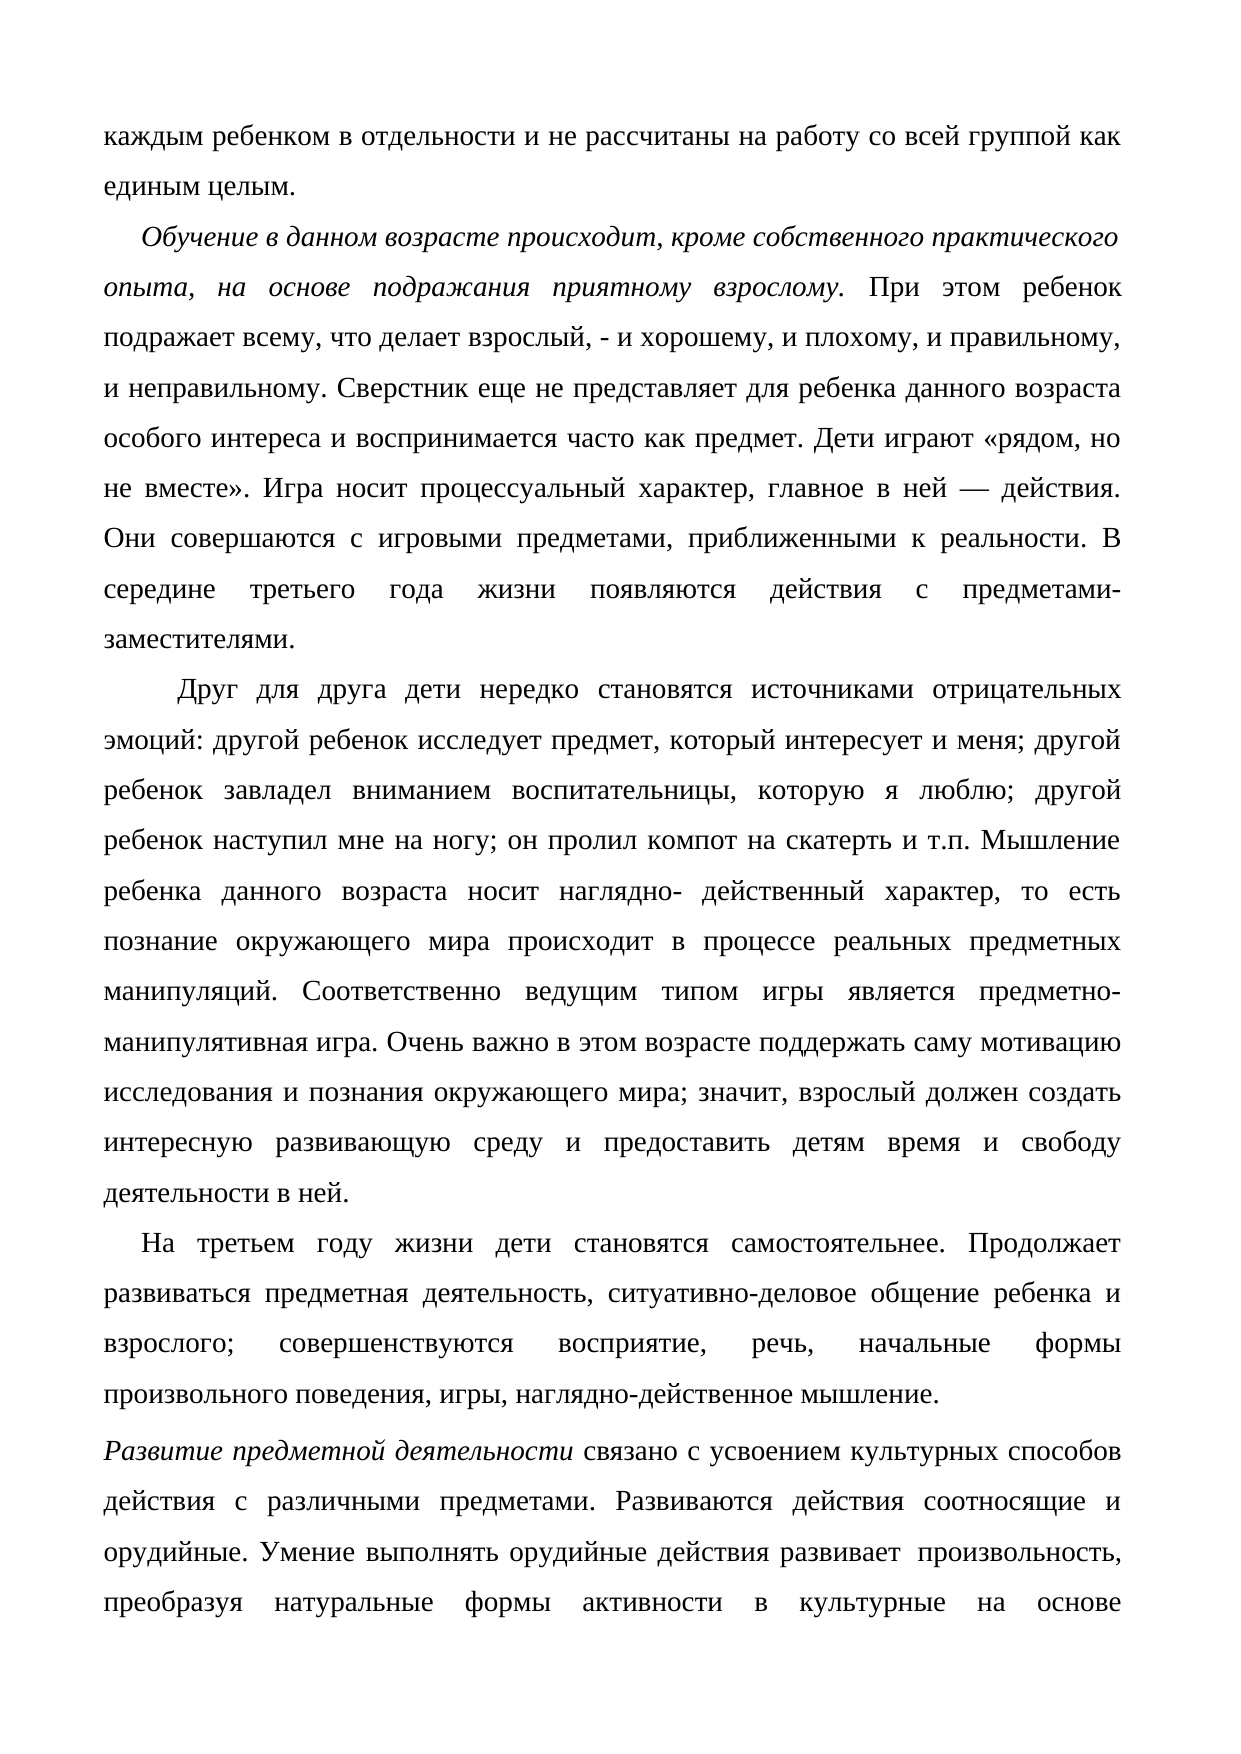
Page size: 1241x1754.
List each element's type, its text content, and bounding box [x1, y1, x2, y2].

text На третьем году жизни дети становятся самостоятельнее. Продолжает развиваться предметная деятельность, ситуативно-деловое общение ребенка и взрослого; совершенствуются восприятие, речь, начальные формы произвольного поведения, игры, наглядно-действенное мышление. [103, 1225, 1122, 1409]
text Обучение в данном возрасте происходит, кроме собственного практического опыта, на основе подражания приятному взрослому. При этом ребенок подражает всему, что делает взрослый, - и хорошему, и плохому, и правильному, и неправильному. Сверстник еще не представляет для ребенка данного возраста особого интереса и воспринимается часто как предмет. Дети играют «рядом, но не вместе». Игра носит процессуальный характер, главное в ней — действия. Они совершаются с игровыми предметами, приближенными к реальности. В середине третьего года жизни появляются действия с предметами-заместителями. [103, 219, 1122, 655]
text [103, 1433, 1122, 1617]
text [103, 118, 1122, 202]
text Друг для друга дети нередко становятся источниками отрицательных эмоций: другой ребенок исследует предмет, который интересует и меня; другой ребенок завладел вниманием воспитательницы, которую я люблю; другой ребенок наступил мне на ногу; он пролил компот на скатерть и т.п. Мышление ребенка данного возраста носит наглядно- действенный характер, то есть познание окружающего мира происходит в процессе реальных предметных манипуляций. Соответственно ведущим типом игры является предметно-манипулятивная игра. Очень важно в этом возрасте поддержать саму мотивацию исследования и познания окружающего мира; значит, взрослый должен создать интересную развивающую среду и предоставить детям время и свободу деятельности в ней. [103, 672, 1122, 1208]
